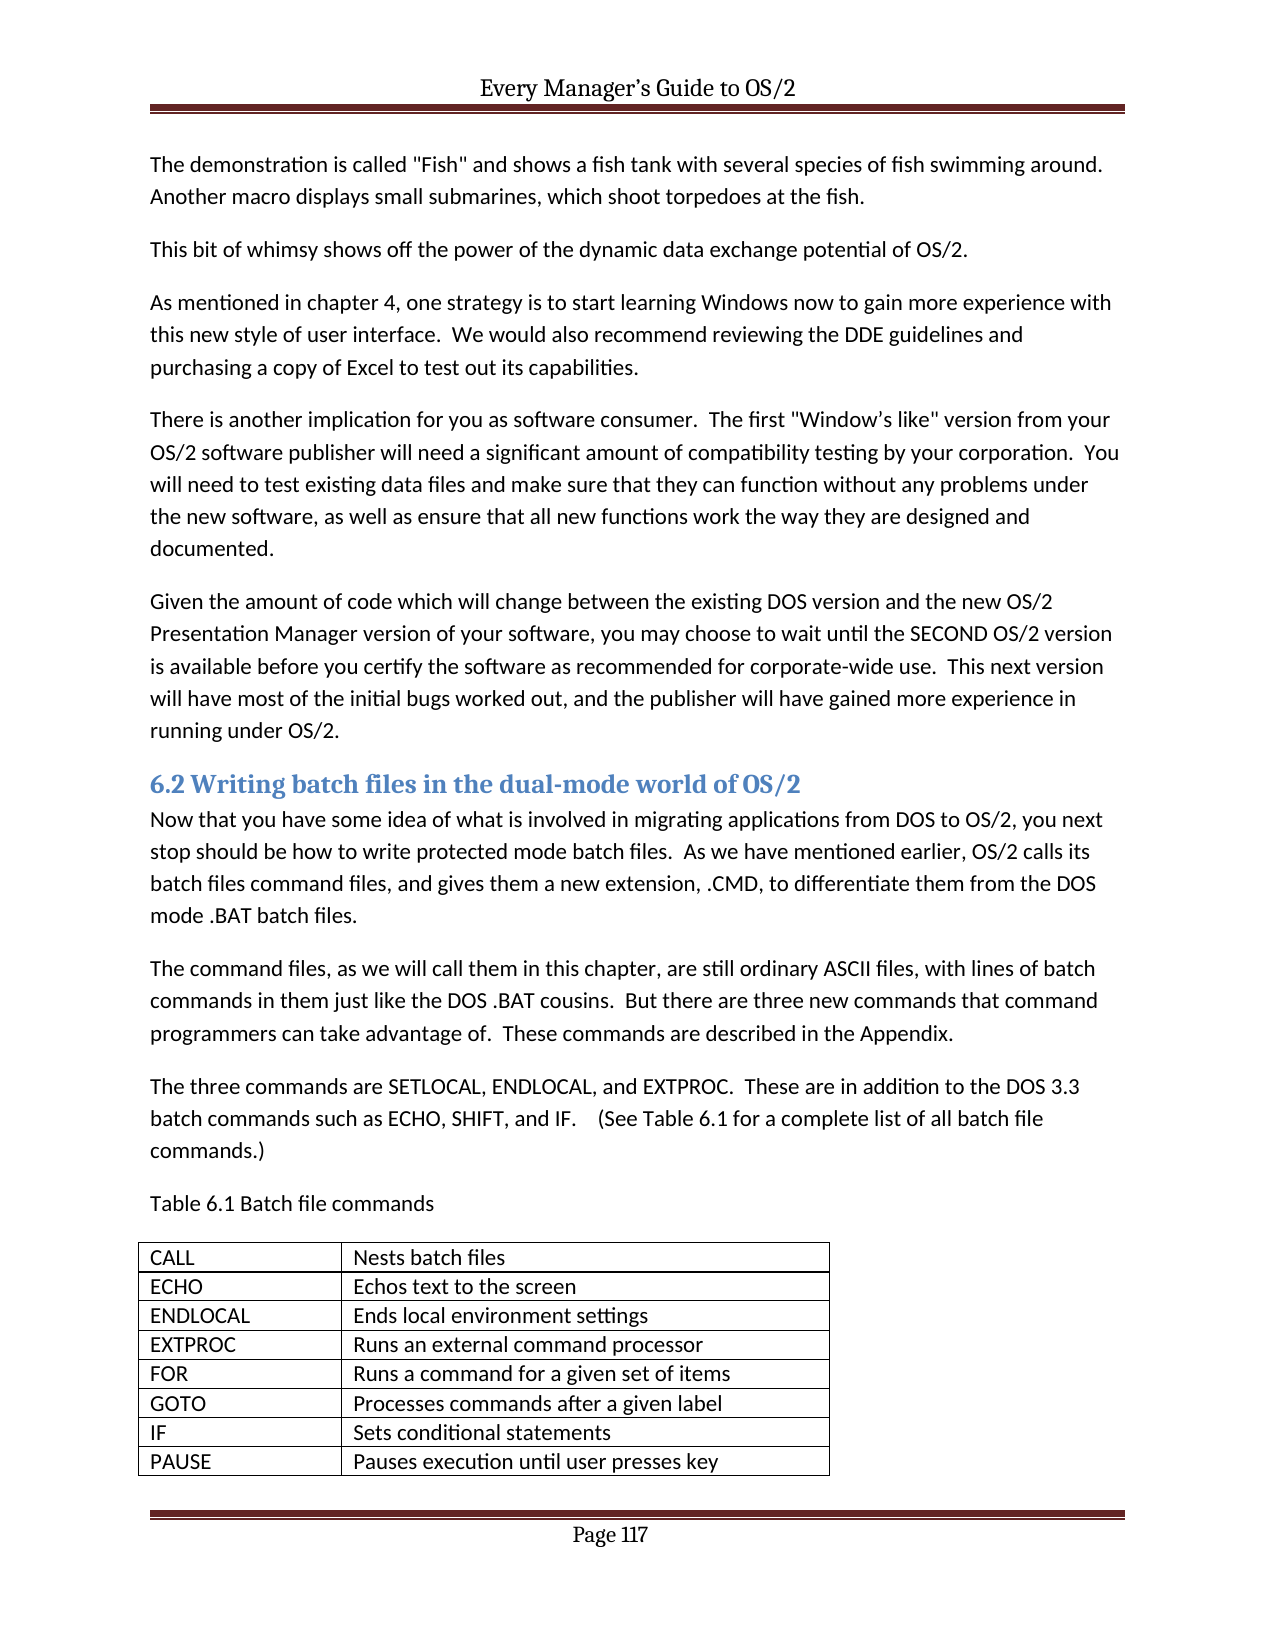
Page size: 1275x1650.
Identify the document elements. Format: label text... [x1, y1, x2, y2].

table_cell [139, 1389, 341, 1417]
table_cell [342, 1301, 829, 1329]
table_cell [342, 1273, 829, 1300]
text Now that you have some idea of what is involved in migrating applications from DOS to OS/2, you next stop should be how to write protected mode batch files. As we have mentioned earlier, OS/2 calls its batch files command files, and gives them a new extension, .CMD, to differentiate them from the DOS mode .BAT batch files. [150, 805, 1125, 929]
text As mentioned in chapter 4, one strategy is to start learning Windows now to gain more experience with this new style of user interface. We would also recommend reviewing the DDE guidelines and purchasing a copy of Excel to test out its capabilities. [150, 288, 1125, 381]
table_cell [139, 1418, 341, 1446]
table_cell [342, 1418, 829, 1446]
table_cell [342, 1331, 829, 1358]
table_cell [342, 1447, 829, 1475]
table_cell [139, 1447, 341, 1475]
text Table 6.1 Batch file commands [150, 1189, 1125, 1217]
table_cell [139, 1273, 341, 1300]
text There is another implication for you as software consumer. The first "Window’s like" version from your OS/2 software publisher will need a significant amount of compatibility testing by your corporation. You will need to test existing data files and make sure that they can function without any problems under the new software, as well as ensure that all new functions work the way they are designed and documented. [150, 406, 1125, 562]
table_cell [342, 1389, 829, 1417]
text This bit of whimsy shows off the power of the dynamic data exchange potential of OS/2. [150, 235, 1125, 263]
text The command files, as we will call them in this chapter, are still ordinary ASCII files, with lines of batch commands in them just like the DOS .BAT cousins. But there are three new commands that command programmers can take advantage of. These commands are described in the Appendix. [150, 954, 1125, 1047]
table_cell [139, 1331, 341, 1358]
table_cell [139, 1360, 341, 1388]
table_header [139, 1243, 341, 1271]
text The three commands are SETLOCAL, ENDLOCAL, and EXTPROC. These are in addition to the DOS 3.3 batch commands such as ECHO, SHIFT, and IF. (See Table 6.1 for a complete list of all batch file commands.) [150, 1072, 1125, 1164]
text Given the amount of code which will change between the existing DOS version and the new OS/2 Presentation Manager version of your software, you may choose to wait until the SECOND OS/2 version is available before you certify the software as recommended for corporate-wide use. This next version will have most of the initial bugs worked out, and the publisher will have gained more experience in running under OS/2. [150, 587, 1125, 744]
subtitle 6.2 Writing batch files in the dual-mode world of OS/2 [150, 769, 1125, 800]
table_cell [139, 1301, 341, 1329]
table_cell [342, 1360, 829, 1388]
text The demonstration is called "Fish" and shows a fish tank with several species of fish swimming around. Another macro displays small submarines, which shoot torpedoes at the fish. [150, 150, 1125, 210]
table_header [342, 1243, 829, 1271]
